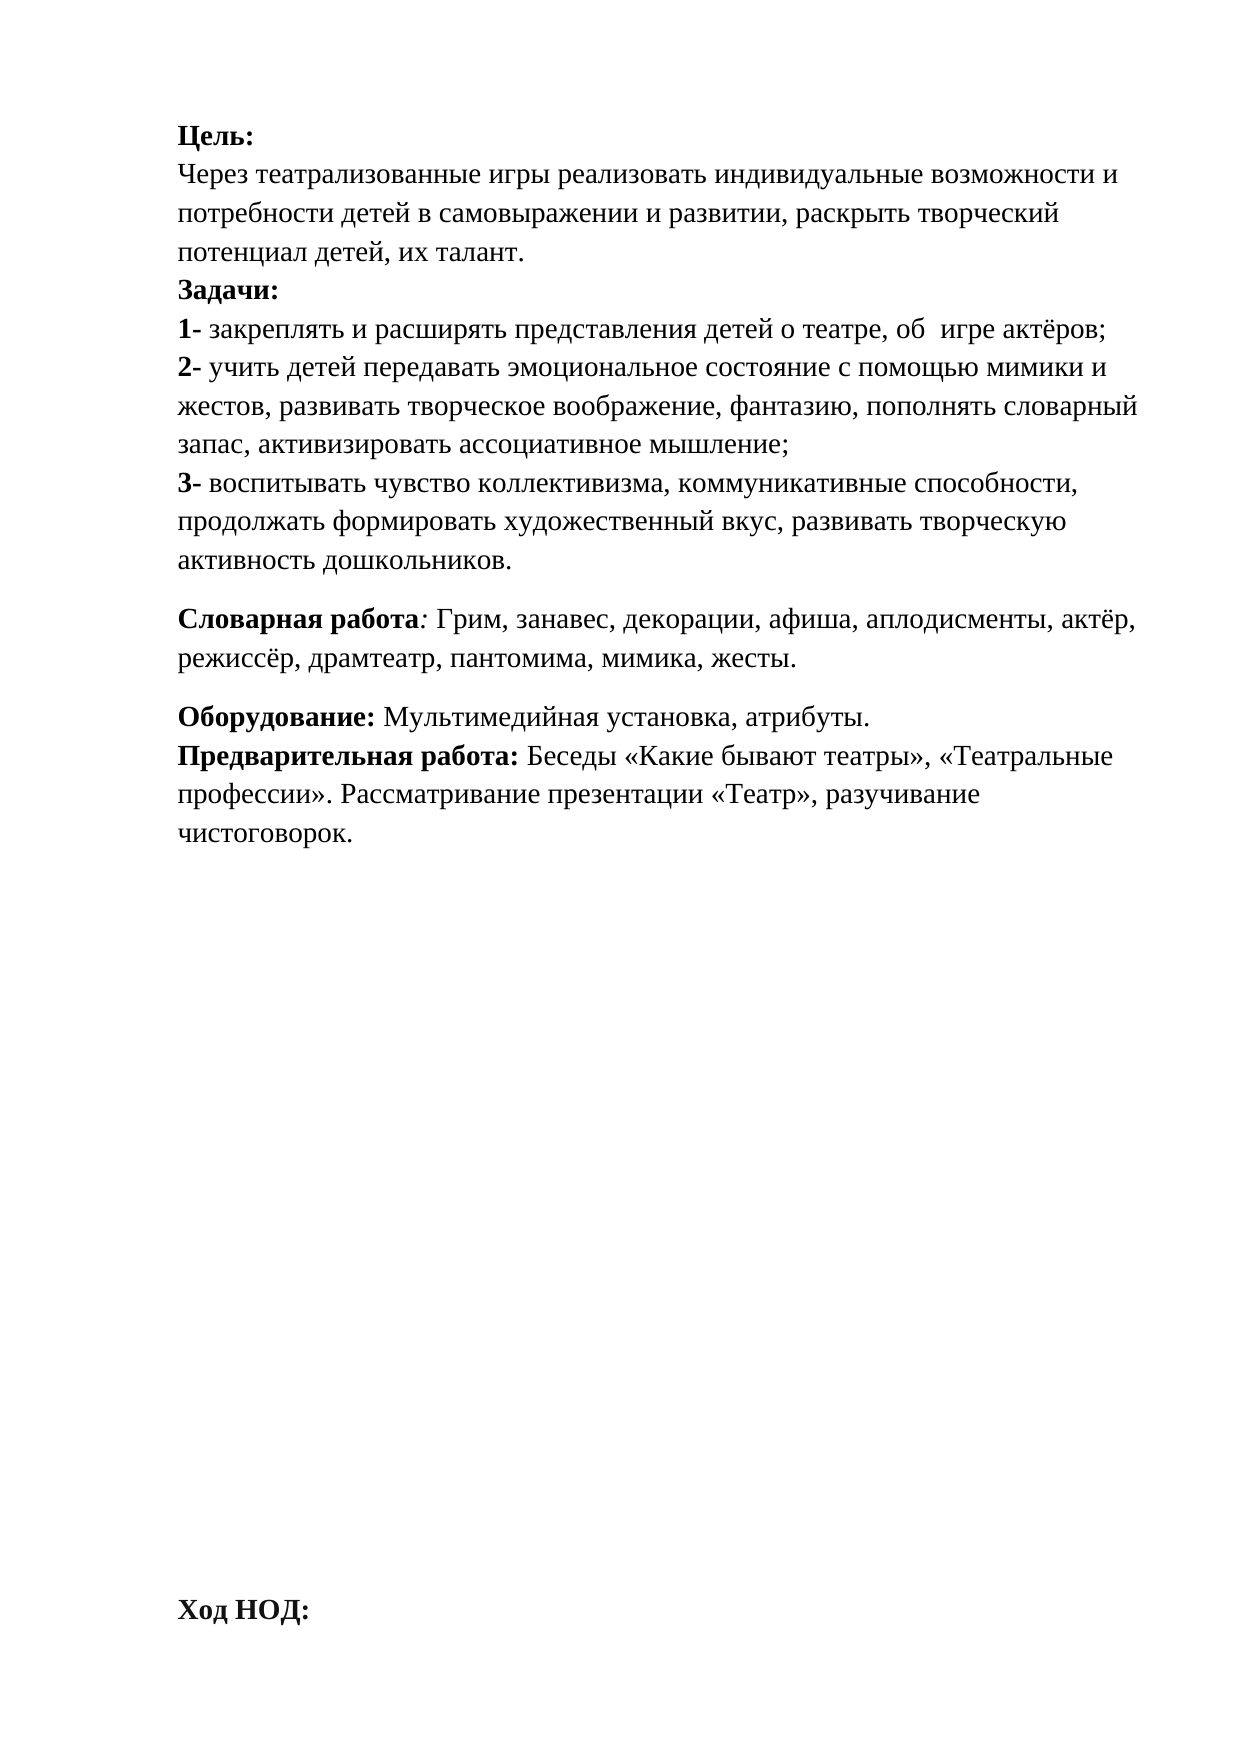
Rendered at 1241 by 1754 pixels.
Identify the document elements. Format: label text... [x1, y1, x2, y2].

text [177, 1290, 1152, 1626]
text Цель: Через театрализованные игры реализовать индивидуальные возможности и потребности детей в самовыражении и развитии, раскрыть творческий потенциал детей, их талант. Задачи: 1- закреплять и расширять представления детей о театре, об игре актёров; 2- учить детей передавать эмоциональное состояние с помощью мимики и жестов, развивать творческое воображение, фантазию, пополнять словарный запас, активизировать ассоциативное мышление; 3- воспитывать чувство коллективизма, коммуникативные способности, продолжать формировать художественный вкус, развивать творческую активность дошкольников. [177, 118, 1152, 576]
text Словарная работа: Грим, занавес, декорации, афиша, аплодисменты, актёр, режиссёр, драмтеатр, пантомима, мимика, жесты. [177, 601, 1152, 673]
text Оборудование: Мультимедийная установка, атрибуты. Предварительная работа: Беседы «Какие бывают театры», «Театральные профессии». Рассматривание презентации «Театр», разучивание чистоговорок. [177, 699, 1152, 1265]
